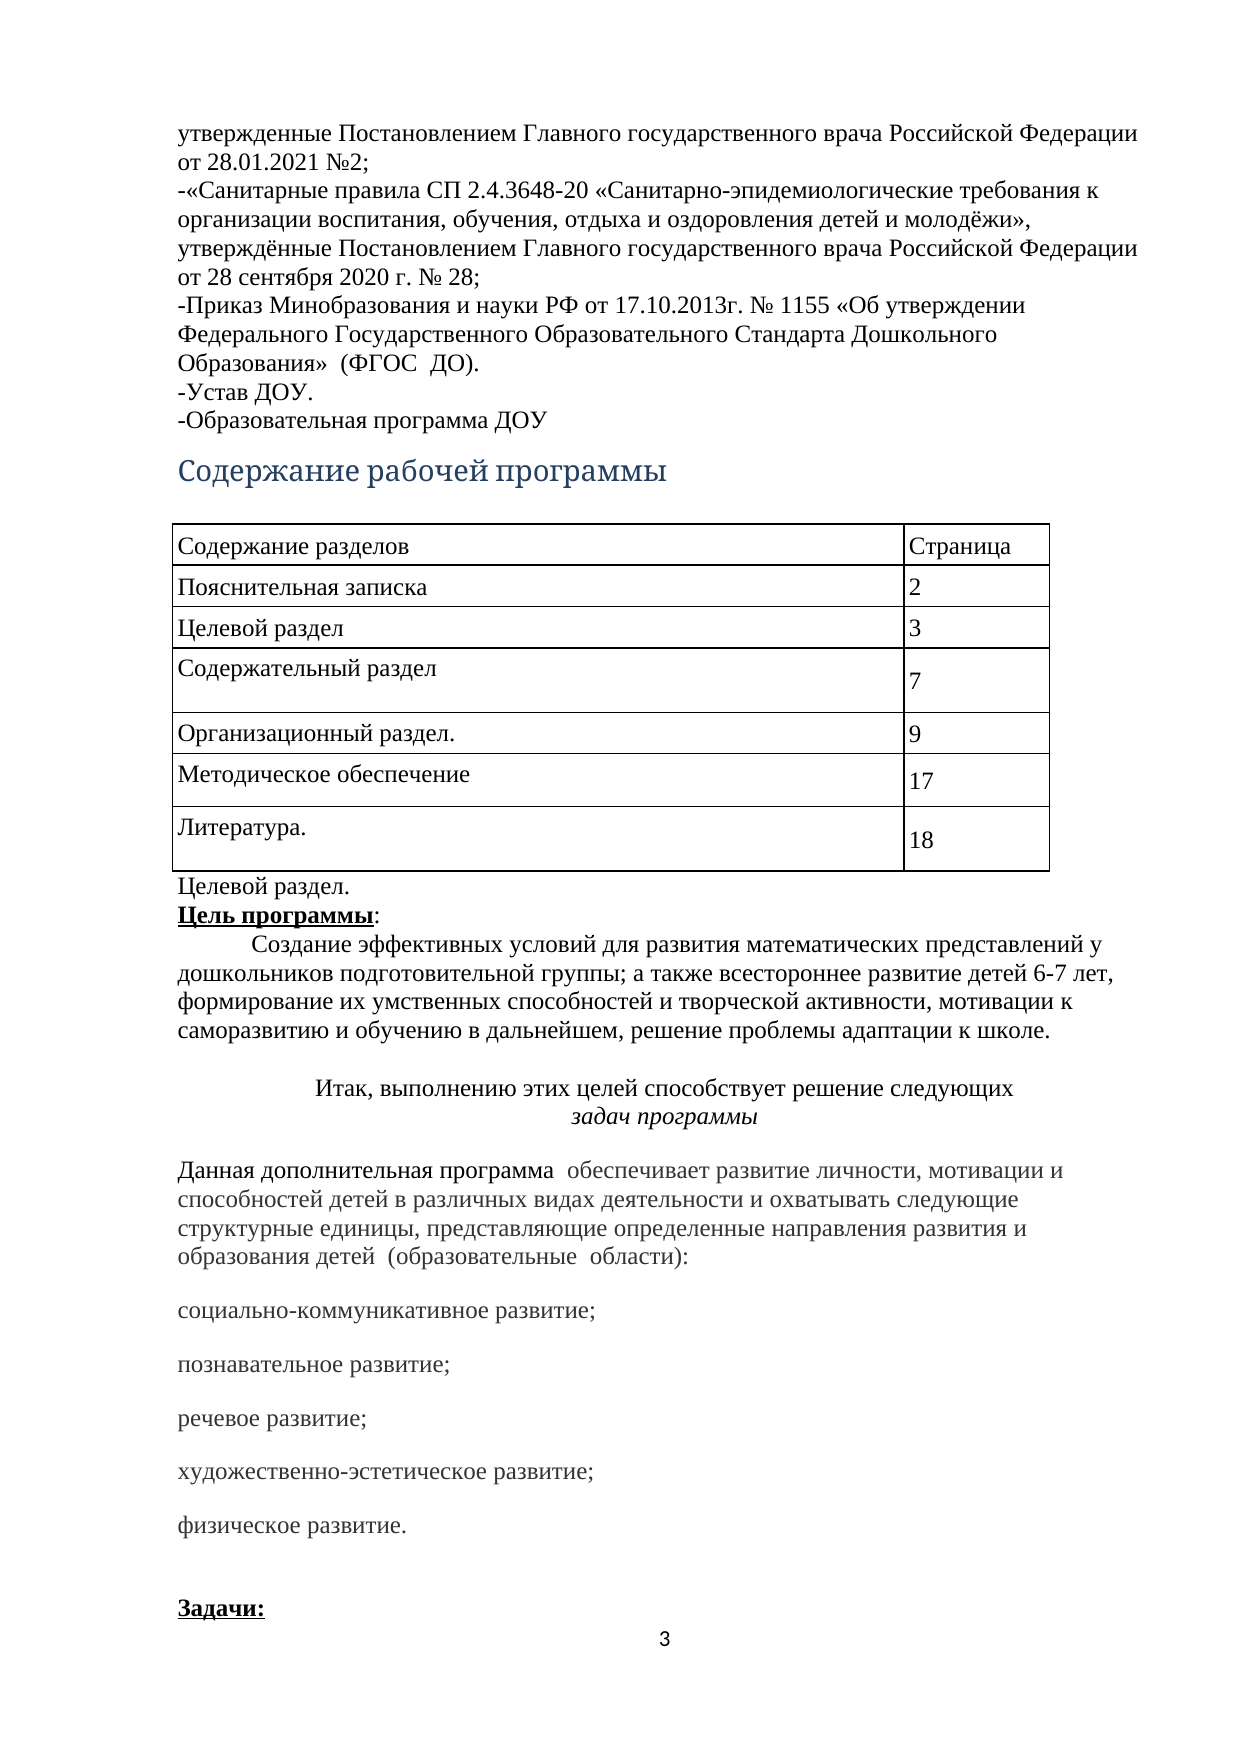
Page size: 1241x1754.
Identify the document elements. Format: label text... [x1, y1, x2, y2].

table_header Страница [905, 525, 1049, 564]
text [177, 118, 1152, 176]
text речевое развитие; [177, 1403, 1152, 1431]
table_cell 7 [905, 649, 1049, 711]
text Целевой раздел. [177, 871, 1152, 900]
table_cell 17 [905, 754, 1049, 806]
table_cell 18 [905, 807, 1049, 870]
text -Образовательная программа ДОУ [177, 406, 1152, 434]
text Данная дополнительная программа обеспечивает развитие личности, мотивации и способностей детей в различных видах деятельности и охватывать следующие структурные единицы, представляющие определенные направления развития и образования детей (образовательные области): [177, 1155, 1152, 1270]
table_cell 2 [905, 566, 1049, 606]
table_cell Пояснительная записка [173, 566, 903, 606]
text познавательное развитие; [177, 1349, 1152, 1378]
table_cell 3 [905, 607, 1049, 647]
text Цель программы: [177, 900, 1152, 929]
text физическое развитие. [177, 1510, 1152, 1539]
text Итак, выполнению этих целей способствует решение следующих [177, 1073, 1152, 1101]
text социально-коммуникативное развитие; [177, 1295, 1152, 1324]
text Создание эффективных условий для развития математических представлений у дошкольников подготовительной группы; а также всестороннее развитие детей 6-7 лет, формирование их умственных способностей и творческой активности, мотивации к саморазвитию и обучению в дальнейшем, решение проблемы адаптации к школе. [177, 929, 1152, 1044]
text задач программы [177, 1101, 1152, 1130]
text -Приказ Минобразования и науки РФ от 17.10.2013г. № 1155 «Об утверждении Федерального Государственного Образовательного Стандарта Дошкольного Образования» (ФГОС ДО). [177, 291, 1152, 377]
text Задачи: [177, 1593, 1152, 1621]
table_cell Содержательный раздел [173, 649, 903, 711]
table_header Содержание разделов [173, 525, 903, 564]
table_cell Методическое обеспечение [173, 754, 903, 806]
table_cell 9 [905, 713, 1049, 753]
table_cell Организационный раздел. [173, 713, 903, 753]
text -«Санитарные правила СП 2.4.3648-20 «Санитарно-эпидемиологические требования к организации воспитания, обучения, отдыха и оздоровления детей и молодёжи», утверждённые Постановлением Главного государственного врача Российской Федерации от 28 сентября 2020 г. № 28; [177, 176, 1152, 291]
text -Устав ДОУ. [177, 377, 1152, 406]
table_cell Литература. [173, 807, 903, 870]
text художественно-эстетическое развитие; [177, 1456, 1152, 1485]
table_cell Целевой раздел [173, 607, 903, 647]
text Содержание рабочей программы [177, 455, 1152, 489]
